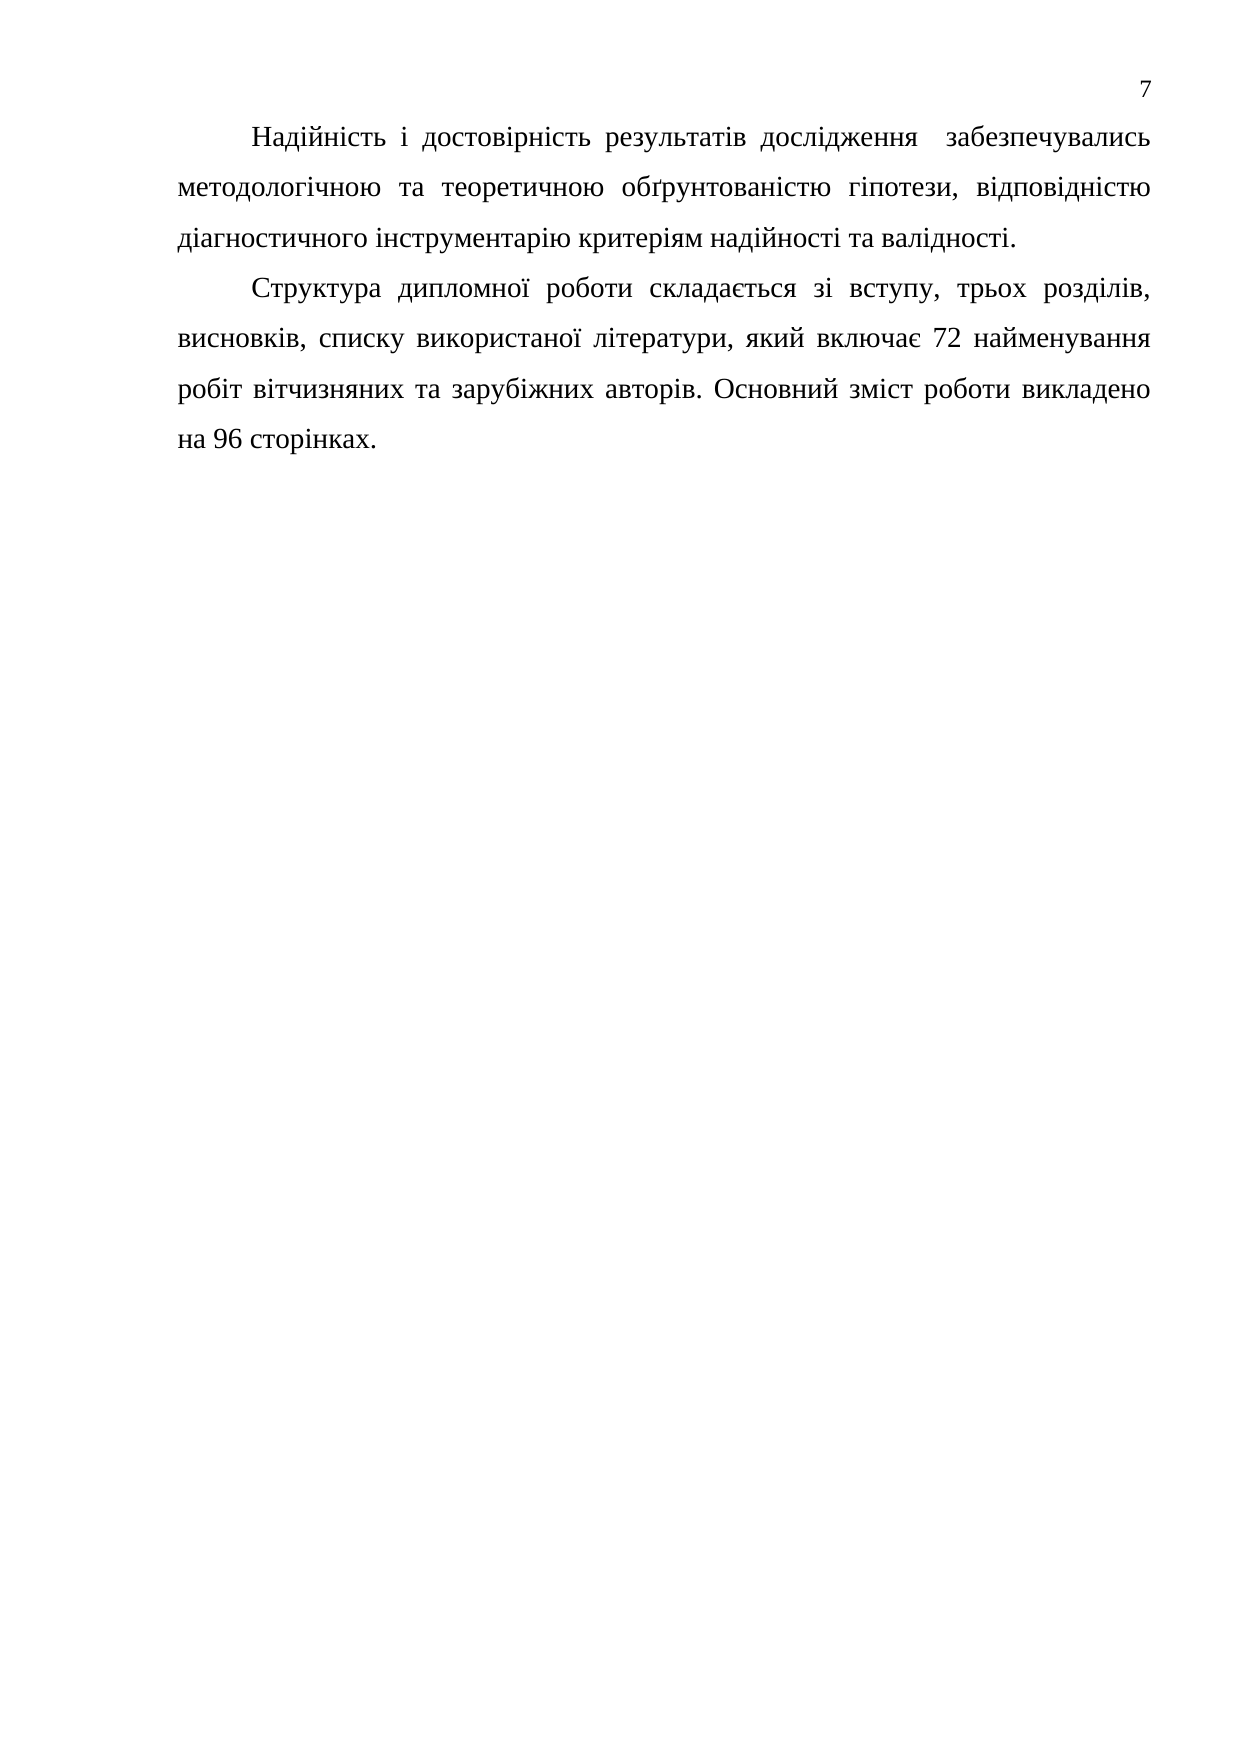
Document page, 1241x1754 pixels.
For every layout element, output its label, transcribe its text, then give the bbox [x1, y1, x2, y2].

text Структура дипломної роботи складається зі вступу, трьох розділів, висновків, списку використаної літератури, який включає 72 найменування робіт вітчизняних та зарубіжних авторів. Основний зміст роботи викладено на 96 сторінках. [177, 270, 1152, 455]
text Надійність і достовірність результатів дослідження забезпечувались методологічною та теоретичною обґрунтованістю гіпотези, відповідністю діагностичного інструментарію критеріям надійності та валідності. [177, 119, 1152, 253]
